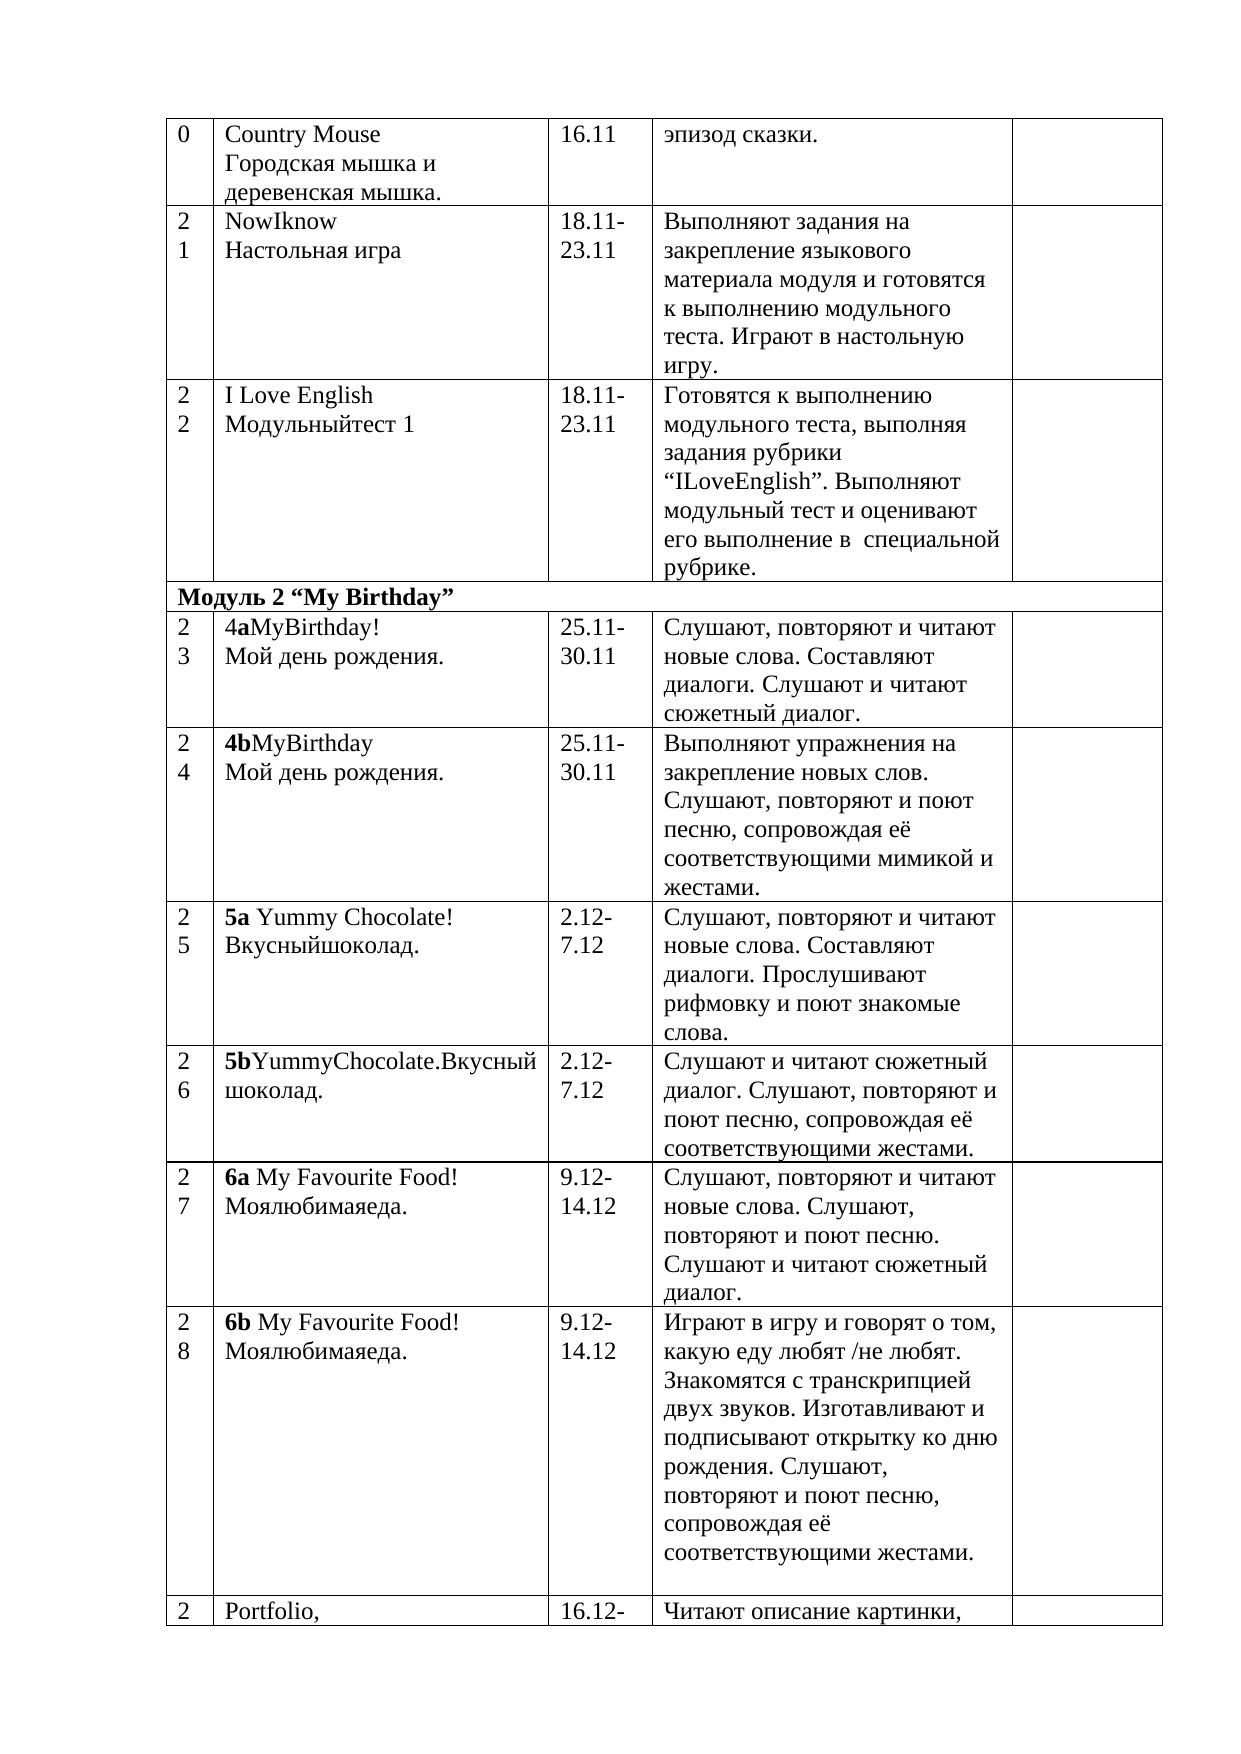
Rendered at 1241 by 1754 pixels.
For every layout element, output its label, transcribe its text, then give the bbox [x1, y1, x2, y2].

table_cell [1013, 902, 1162, 1045]
table_cell Слушают, повторяют и читают новые слова. Слушают, повторяют и поют песню. Слушают и читают сюжетный диалог. [653, 1163, 1012, 1306]
table_cell [1013, 380, 1162, 581]
table_cell [1013, 119, 1162, 205]
table_cell 4aMyBirthday! Мой день рождения. [214, 612, 548, 727]
table_cell [1013, 1307, 1162, 1595]
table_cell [214, 119, 548, 205]
table_cell 23 [167, 612, 213, 727]
table_cell 24 [167, 728, 213, 901]
table_cell 25.11-30.11 [549, 728, 652, 901]
table_cell Слушают, повторяют и читают новые слова. Составляют диалоги. Слушают и читают сюжетный диалог. [653, 612, 1012, 727]
table_cell Модуль 2 “My Birthday” [167, 582, 1162, 611]
table_cell 9.12-14.12 [549, 1163, 652, 1306]
table_cell 6a My Favourite Food! Моялюбимаяеда. [214, 1163, 548, 1306]
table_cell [214, 1596, 548, 1624]
table_cell 16.12-21-12 [549, 1596, 652, 1624]
table_cell Играют в игру и говорят о том, какую еду любят /не любят. Знакомятся с транскрипцией двух звуков. Изготавливают и подписывают открытку ко дню рождения. Слушают, повторяют и поют песню, сопровождая её соответствующими жестами. [653, 1307, 1012, 1595]
table_cell 5a Yummy Chocolate! Вкусныйшоколад. [214, 902, 548, 1045]
table_cell [1013, 728, 1162, 901]
table_cell 25.11-30.11 [549, 612, 652, 727]
table_cell 18.11-23.11 [549, 380, 652, 581]
table_cell Выполняют задания на закрепление языкового материала модуля и готовятся к выполнению модульного теста. Играют в настольную игру. [653, 206, 1012, 379]
table_cell 5bYummyChocolate.Вкусный шоколад. [214, 1046, 548, 1161]
table_cell 20 [167, 119, 213, 205]
table_cell 22 [167, 380, 213, 581]
table_cell 2.12-7.12 [549, 902, 652, 1045]
table_cell 18.11-23.11 [549, 206, 652, 379]
table_cell 27 [167, 1163, 213, 1306]
table_cell [1013, 612, 1162, 727]
table_cell 6b My Favourite Food! Моялюбимаяеда. [214, 1307, 548, 1595]
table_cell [653, 119, 1012, 205]
table_cell Слушают и читают сюжетный диалог. Слушают, повторяют и поют песню, сопровождая её соответствующими жестами. [653, 1046, 1012, 1161]
table_cell [1013, 1596, 1162, 1624]
table_cell Готовятся к выполнению модульного теста, выполняя задания рубрики “ILoveEnglish”. Выполняют модульный тест и оценивают его выполнение в специальной рубрике. [653, 380, 1012, 581]
table_cell NowIknow Настольная игра [214, 206, 548, 379]
table_cell 21 [167, 206, 213, 379]
table_cell 2.12-7.12 [549, 1046, 652, 1161]
table_cell Выполняют упражнения на закрепление новых слов. Слушают, повторяют и поют песню, сопровождая её соответствующими мимикой и жестами. [653, 728, 1012, 901]
table_cell 29 [167, 1596, 213, 1624]
table_cell 28 [167, 1307, 213, 1595]
table_cell 4bMyBirthday Мой день рождения. [214, 728, 548, 901]
table_cell Слушают, повторяют и читают новые слова. Составляют диалоги. Прослушивают рифмовку и поют знакомые слова. [653, 902, 1012, 1045]
table_cell [1013, 1163, 1162, 1306]
table_cell [1013, 1046, 1162, 1161]
table_cell 11.11-16.11 [549, 119, 652, 205]
table_cell I Love English Модульныйтест 1 [214, 380, 548, 581]
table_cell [653, 1596, 1012, 1624]
table_cell 25 [167, 902, 213, 1045]
table_cell 9.12-14.12 [549, 1307, 652, 1595]
table_cell 26 [167, 1046, 213, 1161]
table_cell [1013, 206, 1162, 379]
